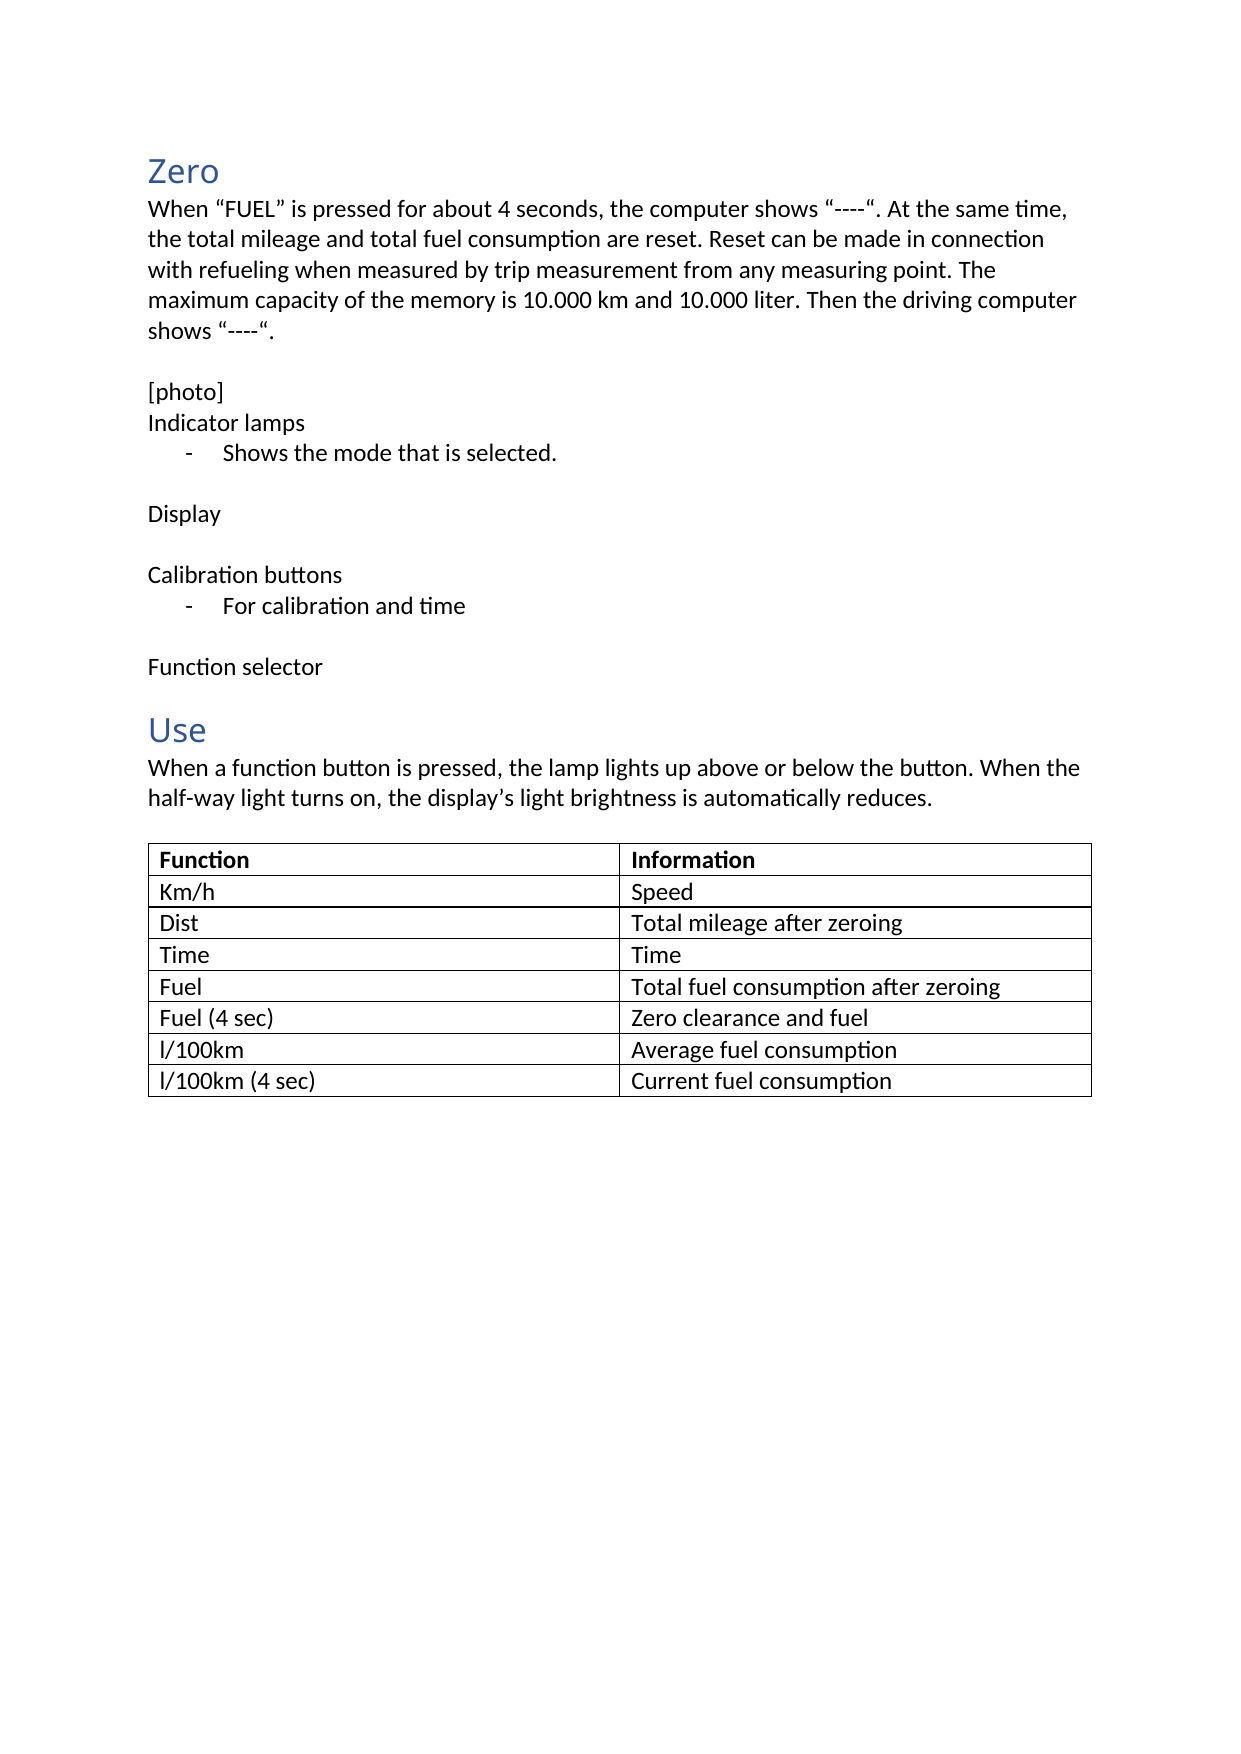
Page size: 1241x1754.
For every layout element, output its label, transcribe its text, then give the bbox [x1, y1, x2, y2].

table_cell l/100km [149, 1034, 619, 1064]
table_cell Time [620, 939, 1091, 969]
table_cell Time [149, 939, 619, 969]
text Indicator lamps [148, 407, 1093, 437]
table_cell Zero clearance and fuel [620, 1002, 1091, 1033]
table_cell Current fuel consumption [620, 1065, 1091, 1096]
table_cell Total fuel consumption after zeroing [620, 971, 1091, 1001]
text When a function button is pressed, the lamp lights up above or below the button. When the half-way light turns on, the display’s light brightness is automatically reduces. [148, 752, 1093, 813]
table_cell Fuel [149, 971, 619, 1001]
table_cell l/100km (4 sec) [149, 1065, 619, 1096]
table_header Function [149, 844, 619, 875]
list For calibration and time [185, 590, 1093, 620]
text [photo] [148, 376, 1093, 407]
table_cell Total mileage after zeroing [620, 908, 1091, 938]
text Function selector [148, 651, 1093, 681]
table_header Information [620, 844, 1091, 875]
subtitle Zero [148, 148, 1093, 193]
table_cell Dist [149, 908, 619, 938]
text When “FUEL” is pressed for about 4 seconds, the computer shows “----“. At the same time, the total mileage and total fuel consumption are reset. Reset can be made in connection with refueling when measured by trip measurement from any measuring point. The maximum capacity of the memory is 10.000 km and 10.000 liter. Then the driving computer shows “----“. [148, 193, 1093, 346]
text Calibration buttons [148, 559, 1093, 590]
subtitle Use [148, 706, 1093, 752]
text Display [148, 498, 1093, 529]
table_cell Km/h [149, 876, 619, 906]
table_cell Speed [620, 876, 1091, 906]
table_cell Average fuel consumption [620, 1034, 1091, 1064]
list Shows the mode that is selected. [185, 437, 1093, 468]
table_cell Fuel (4 sec) [149, 1002, 619, 1033]
